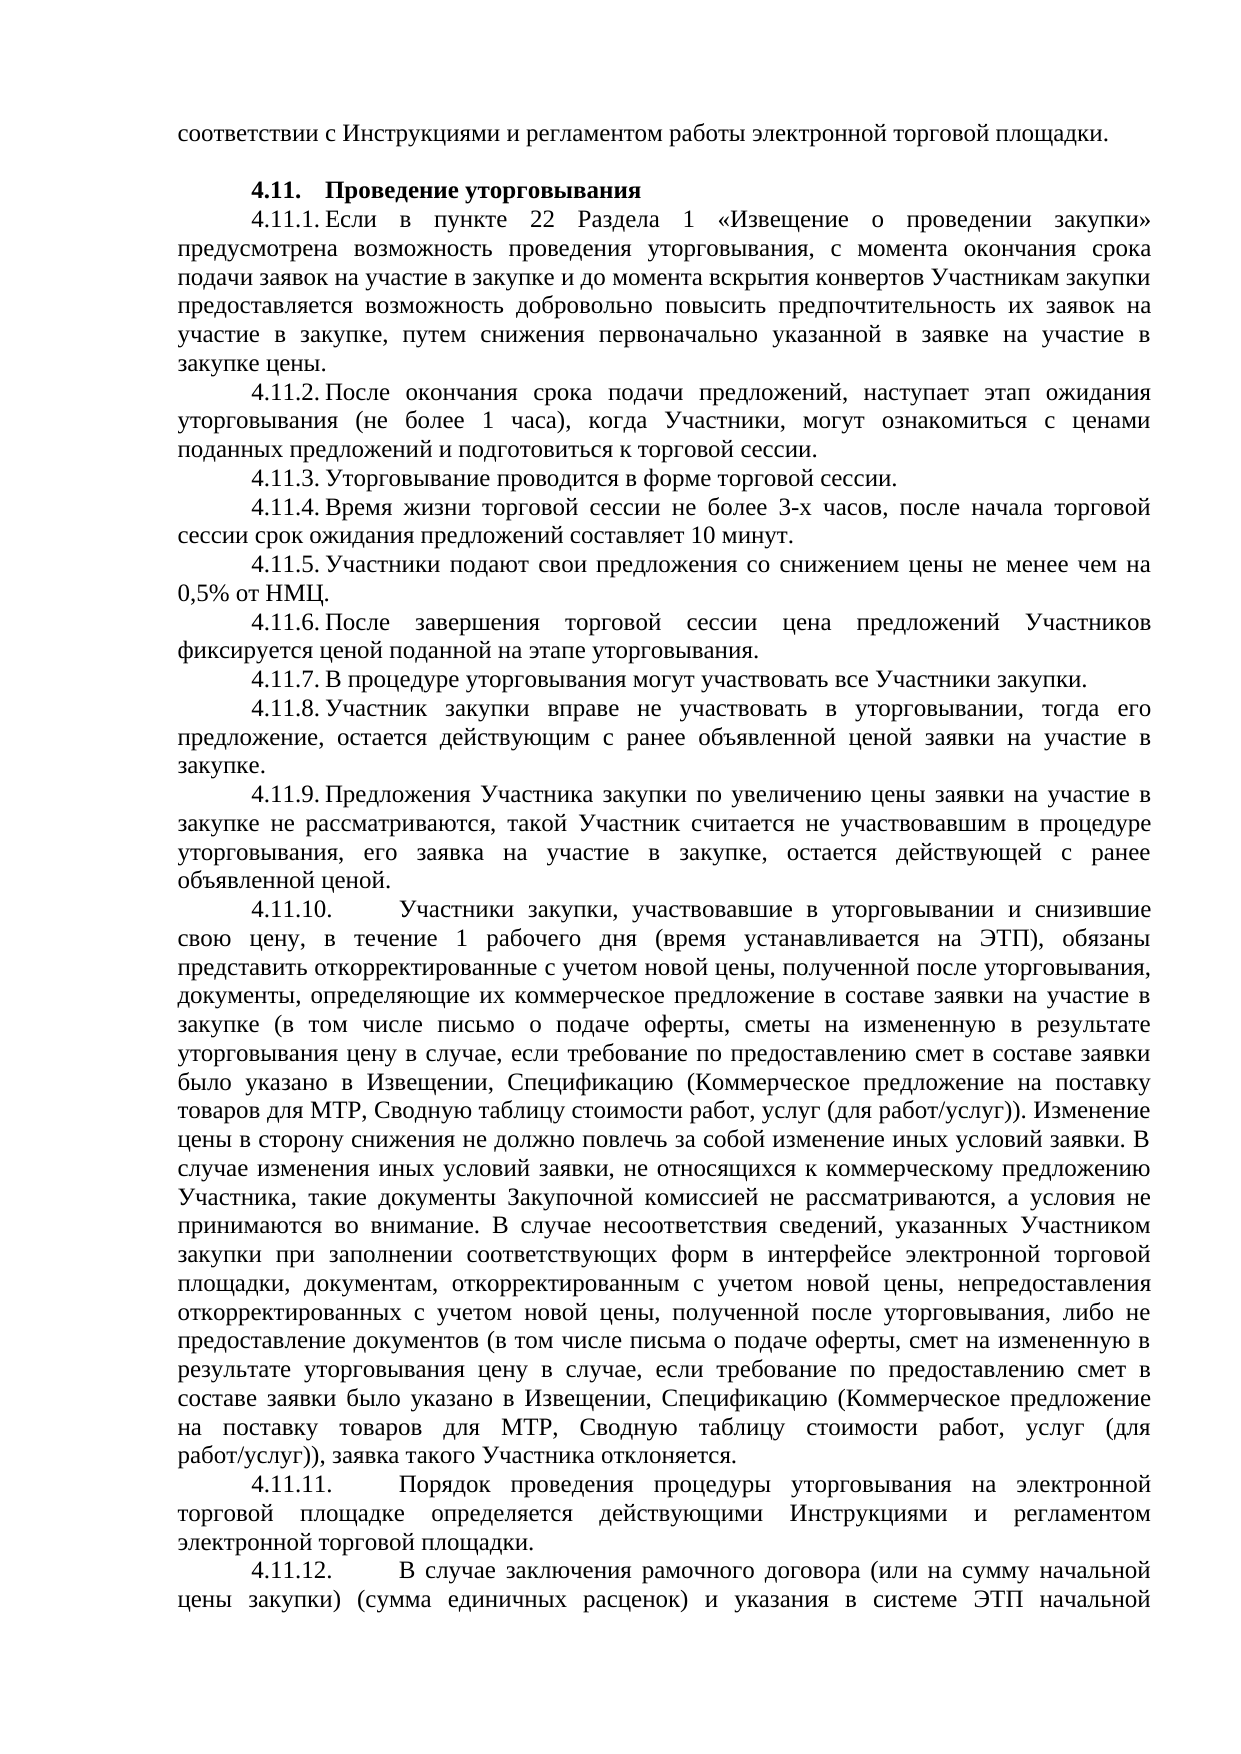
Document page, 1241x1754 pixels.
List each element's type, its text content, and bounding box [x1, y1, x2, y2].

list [177, 118, 1152, 147]
list Проведение уторговывания [177, 176, 1152, 204]
list Участники подают свои предложения со снижением цены не менее чем на 0,5% от НМЦ. [177, 549, 1152, 607]
list После завершения торговой сессии цена предложений Участников фиксируется ценой поданной на этапе уторговывания. [177, 607, 1152, 664]
list Если в пункте 22 Раздела 1 «Извещение о проведении закупки» предусмотрена возможность проведения уторговывания, с момента окончания срока подачи заявок на участие в закупке и до момента вскрытия конвертов Участникам закупки предоставляется возможность добровольно повысить предпочтительность их заявок на участие в закупке, путем снижения первоначально указанной в заявке на участие в закупке цены. [177, 204, 1152, 377]
list После окончания срока подачи предложений, наступает этап ожидания уторговывания (не более 1 часа), когда Участники, могут ознакомиться с ценами поданных предложений и подготовиться к торговой сессии. [177, 377, 1152, 463]
list Порядок проведения процедуры уторговывания на электронной торговой площадке определяется действующими Инструкциями и регламентом электронной торговой площадки. [177, 1469, 1152, 1556]
list Участник закупки вправе не участвовать в уторговывании, тогда его предложение, остается действующим с ранее объявленной ценой заявки на участие в закупке. [177, 693, 1152, 779]
list Уторговывание проводится в форме торговой сессии. [177, 463, 1152, 492]
list Предложения Участника закупки по увеличению цены заявки на участие в закупке не рассматриваются, такой Участник считается не участвовавшим в процедуре уторговывания, его заявка на участие в закупке, остается действующей с ранее объявленной ценой. [177, 779, 1152, 894]
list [177, 1556, 1152, 1613]
list В процедуре уторговывания могут участвовать все Участники закупки. [177, 664, 1152, 693]
list Участники закупки, участвовавшие в уторговывании и снизившие свою цену, в течение 1 рабочего дня (время устанавливается на ЭТП), обязаны представить откорректированные с учетом новой цены, полученной после уторговывания, документы, определяющие их коммерческое предложение в составе заявки на участие в закупке (в том числе письмо о подаче оферты, сметы на измененную в результате уторговывания цену в случае, если требование по предоставлению смет в составе заявки было указано в Извещении, Спецификацию (Коммерческое предложение на поставку товаров для МТР, Сводную таблицу стоимости работ, услуг (для работ/услуг)). Изменение цены в сторону снижения не должно повлечь за собой изменение иных условий заявки. В случае изменения иных условий заявки, не относящихся к коммерческому предложению Участника, такие документы Закупочной комиссией не рассматриваются, а условия не принимаются во внимание. В случае несоответствия сведений, указанных Участником закупки при заполнении соответствующих форм в интерфейсе электронной торговой площадки, документам, откорректированным с учетом новой цены, непредоставления откорректированных с учетом новой цены, полученной после уторговывания, либо не предоставление документов (в том числе письма о подаче оферты, смет на измененную в результате уторговывания цену в случае, если требование по предоставлению смет в составе заявки было указано в Извещении, Спецификацию (Коммерческое предложение на поставку товаров для МТР, Сводную таблицу стоимости работ, услуг (для работ/услуг)), заявка такого Участника отклоняется. [177, 894, 1152, 1469]
list Время жизни торговой сессии не более 3-х часов, после начала торговой сессии срок ожидания предложений составляет 10 минут. [177, 492, 1152, 549]
